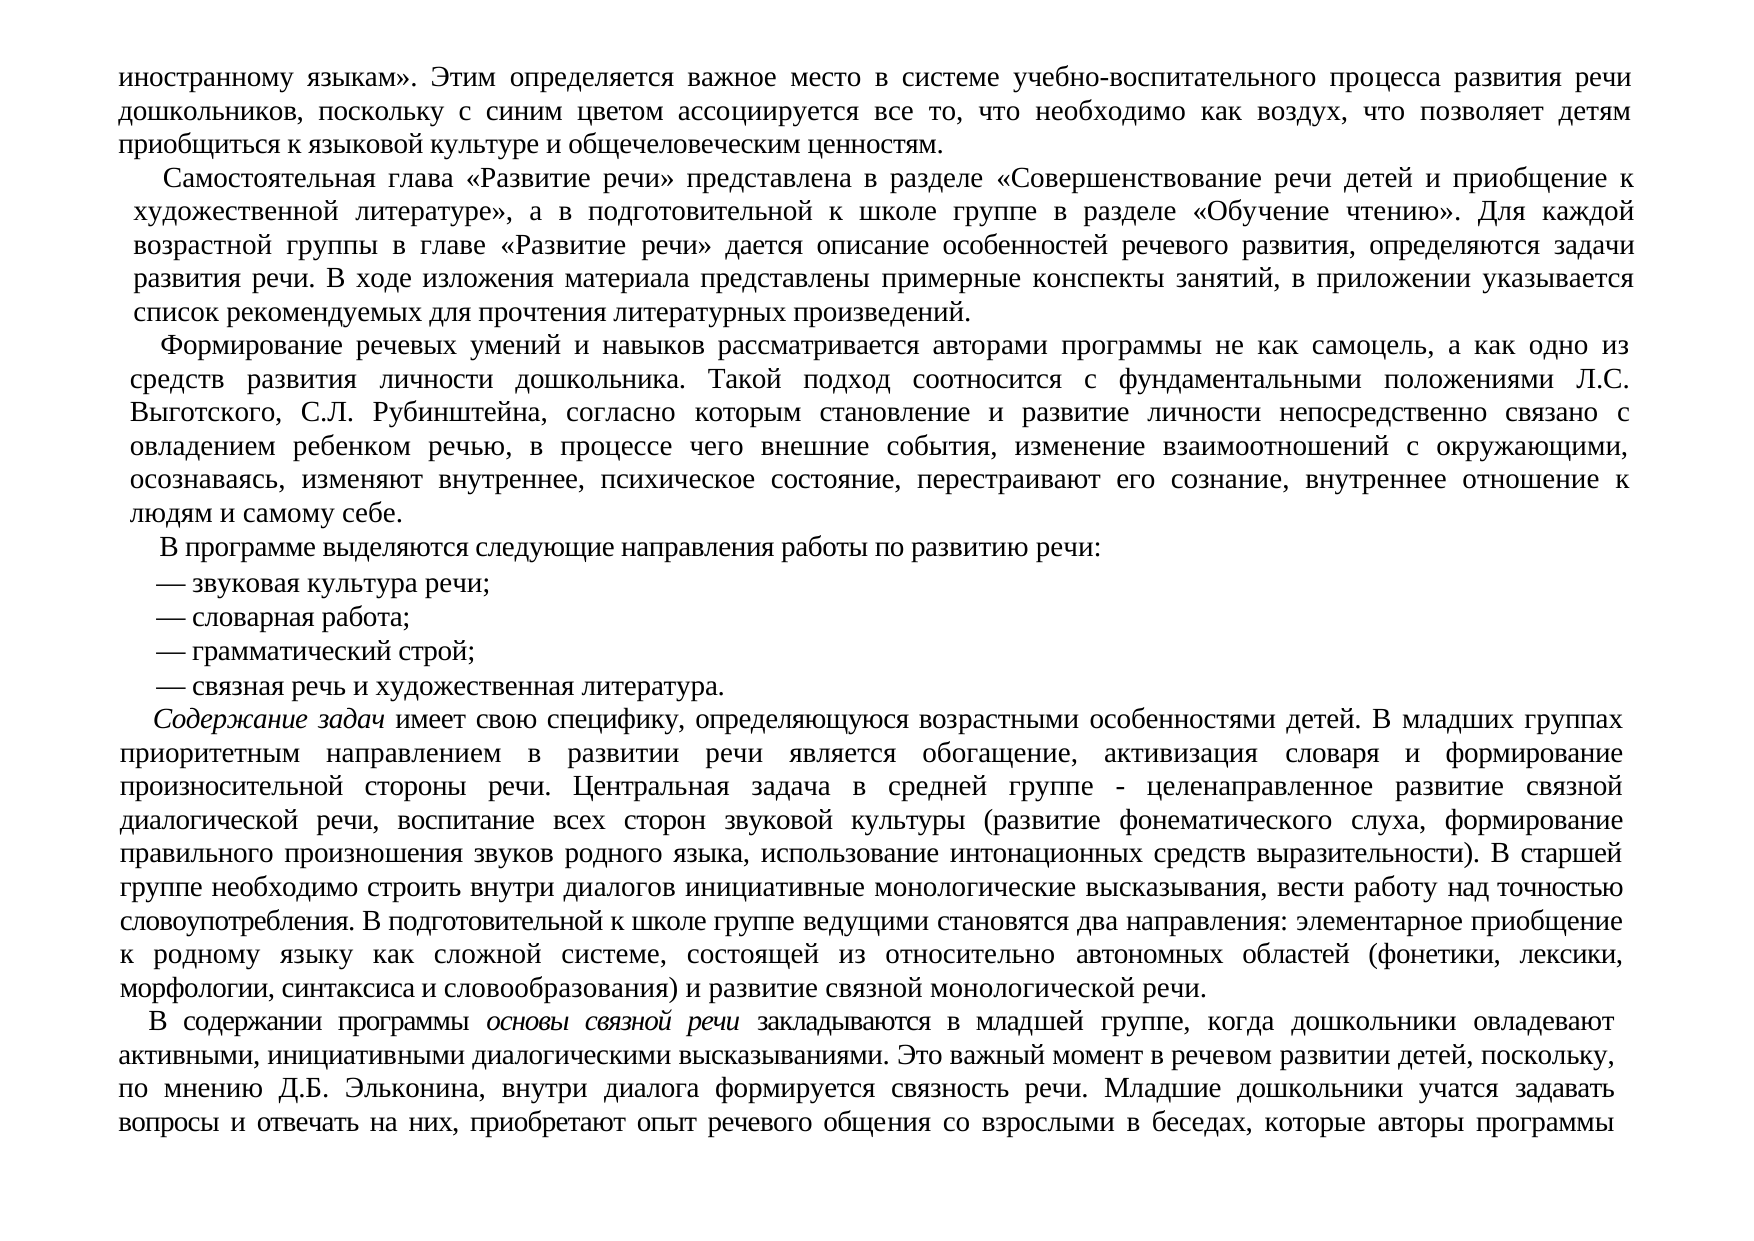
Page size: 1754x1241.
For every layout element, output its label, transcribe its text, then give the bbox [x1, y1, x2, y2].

list грамматический строй; [156, 633, 1636, 666]
text Содержание задач имеет свою специфику, определяющуюся возрастными особенностями детей. В младших группах приоритетным направлением в развитии речи является обогащение, активизация словаря и формирование произносительной стороны речи. Центральная задача в средней группе - целенаправленное развитие связной диалогической речи, воспитание всех сторон звуковой культуры (развитие фонематического слуха, формирование правильного произношения звуков родного языка, использование интонационных средств выразительности). В старшей группе необходимо строить внутри диалогов инициативные монологические высказывания, вести работу над точностью словоупотребления. В подготовительной к школе группе ведущими становятся два направления: элементарное приобщение к родному языку как сложной системе, состоящей из относительно автономных областей (фонетики, лексики, морфологии, синтаксиса и словообразования) и развитие связной монологической речи. [119, 701, 1623, 1003]
text Самостоятельная глава «Развитие речи» представлена в разделе «Совершенствование речи детей и приобщение к художественной литературе», а в подготовительной к школе группе в разделе «Обучение чтению». Для каждой возрастной группы в главе «Развитие речи» дается описание особенностей речевого развития, определяются задачи развития речи. В ходе изложения материала представлены примерные конспекты занятий, в приложении указывается список рекомендуемых для прочтения литературных произведений. [133, 160, 1635, 327]
list словарная работа; [156, 599, 1636, 632]
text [118, 59, 1632, 160]
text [118, 1003, 1615, 1137]
list связная речь и художественная литература. [156, 668, 1636, 701]
list звуковая культура речи; [156, 565, 1636, 599]
text Формирование речевых умений и навыков рассматривается авторами программы не как самоцель, а как одно из средств развития личности дошкольника. Такой подход соотносится с фундаментальными положениями Л.С. Выготского, С.Л. Рубинштейна, согласно которым становление и развитие личности непосредственно связано с овладением ребенком речью, в процессе чего внешние события, изменение взаимоотношений с окружающими, осознаваясь, изменяют внутреннее, психическое состояние, перестраивают его сознание, внутреннее отношение к людям и самому себе. [129, 327, 1630, 529]
text В программе выделяются следующие направления работы по развитию речи: [129, 529, 1625, 562]
